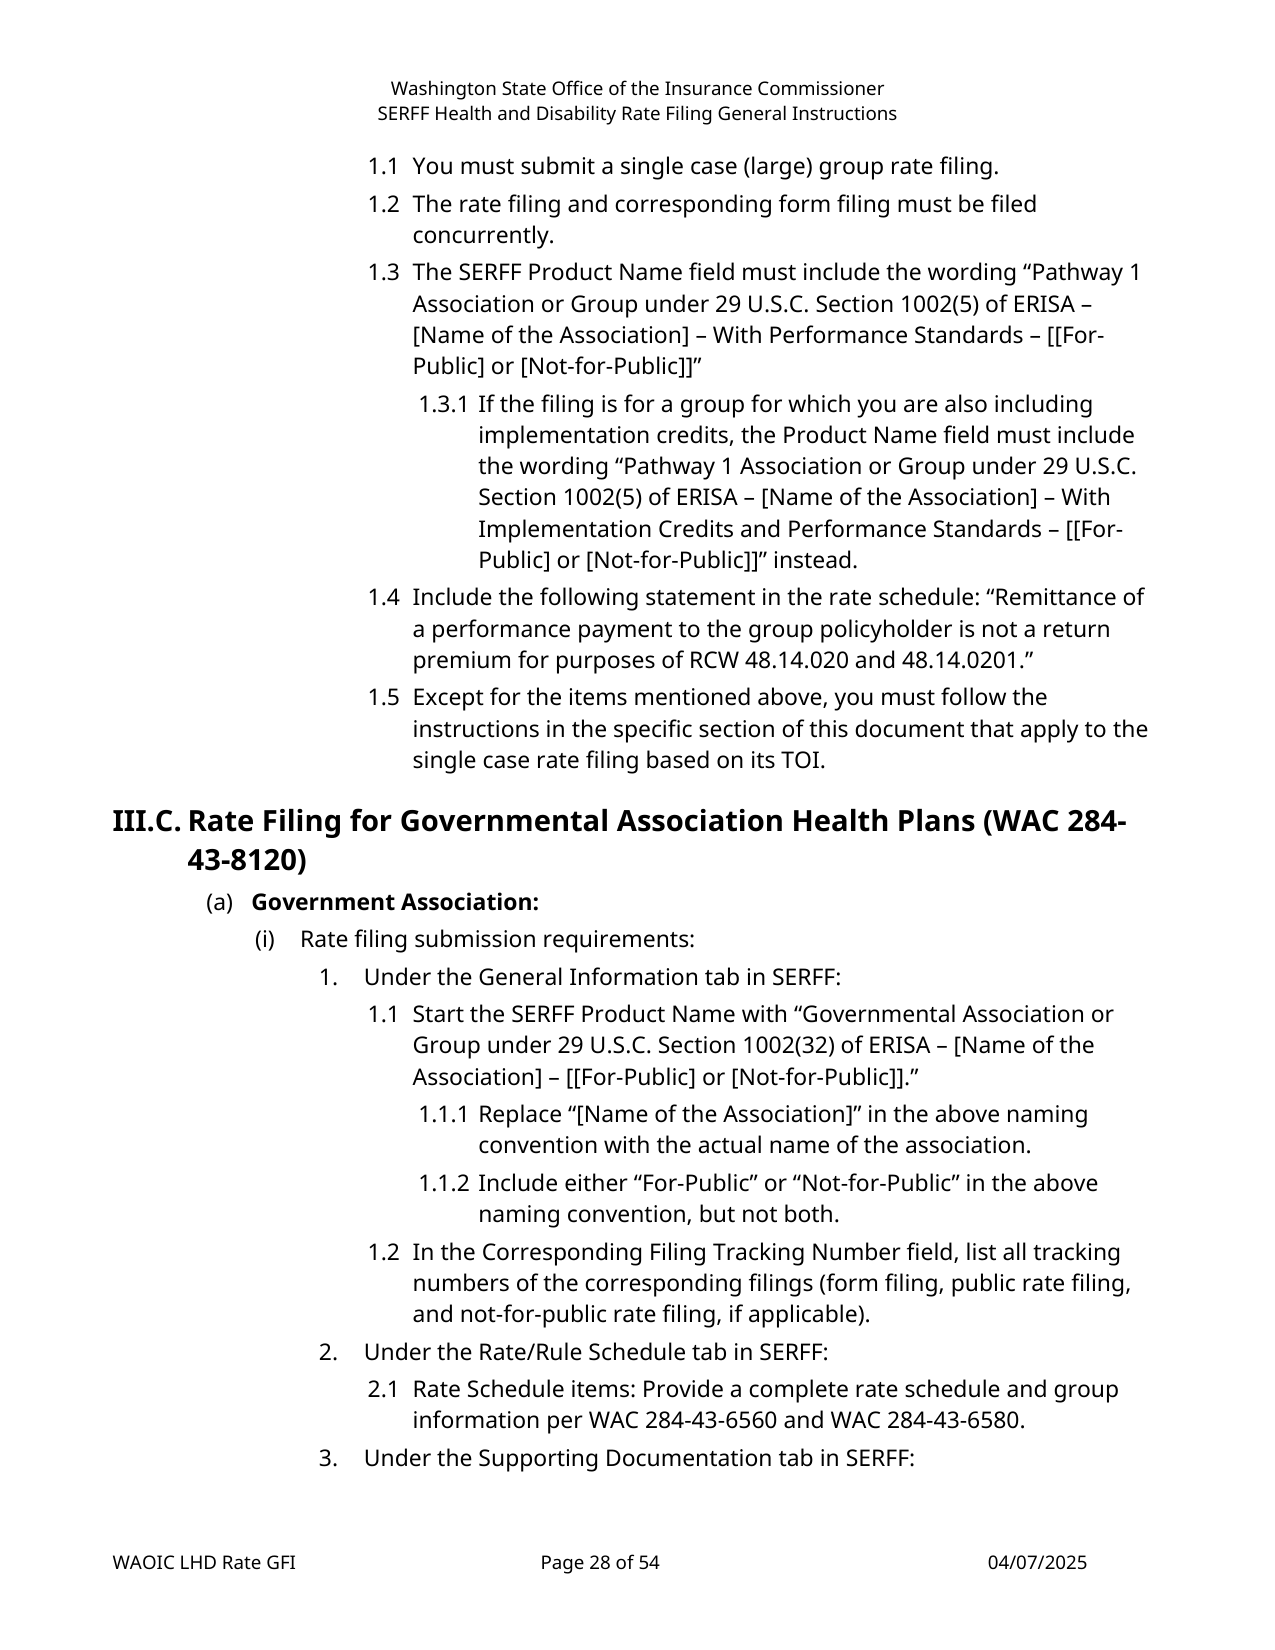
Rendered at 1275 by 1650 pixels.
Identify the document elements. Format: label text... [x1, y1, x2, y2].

subtitle Under the Supporting Documentation tab in SERFF: [319, 1442, 1162, 1473]
subtitle Rate Schedule items: Provide a complete rate schedule and group information per WAC 284-43-6560 and WAC 284-43-6580. [367, 1373, 1162, 1436]
subtitle Start the SERFF Product Name with “Governmental Association or Group under 29 U.S.C. Section 1002(32) of ERISA – [Name of the Association] – [[For-Public] or [Not-for-Public]].” [367, 998, 1162, 1092]
subtitle Government Association: [206, 886, 1162, 917]
subtitle Except for the items mentioned above, you must follow the instructions in the specific section of this document that apply to the single case rate filing based on its TOI. [367, 681, 1162, 775]
subtitle Rate Filing for Governmental Association Health Plans (WAC 284-43-8120) [112, 800, 1162, 879]
subtitle Include either “For-Public” or “Not-for-Public” in the above naming convention, but not both. [418, 1167, 1162, 1229]
subtitle Replace “[Name of the Association]” in the above naming convention with the actual name of the association. [418, 1098, 1162, 1161]
subtitle In the Corresponding Filing Tracking Number field, list all tracking numbers of the corresponding filings (form filing, public rate filing, and not-for-public rate filing, if applicable). [367, 1236, 1162, 1329]
subtitle The SERFF Product Name field must include the wording “Pathway 1 Association or Group under 29 U.S.C. Section 1002(5) of ERISA – [Name of the Association] – With Performance Standards – [[For-Public] or [Not-for-Public]]” [367, 256, 1162, 381]
subtitle If the filing is for a group for which you are also including implementation credits, the Product Name field must include the wording “Pathway 1 Association or Group under 29 U.S.C. Section 1002(5) of ERISA – [Name of the Association] – With Implementation Credits and Performance Standards – [[For-Public] or [Not-for-Public]]” instead. [418, 387, 1162, 575]
subtitle The rate filing and corresponding form filing must be filed concurrently. [367, 187, 1162, 250]
subtitle Under the Rate/Rule Schedule tab in SERFF: [319, 1336, 1162, 1367]
subtitle Include the following statement in the rate schedule: “Remittance of a performance payment to the group policyholder is not a return premium for purposes of RCW 48.14.020 and 48.14.0201.” [367, 581, 1162, 675]
subtitle Under the General Information tab in SERFF: [319, 961, 1162, 992]
subtitle You must submit a single case (large) group rate filing. [367, 150, 1162, 181]
subtitle Rate filing submission requirements: [255, 923, 1162, 954]
